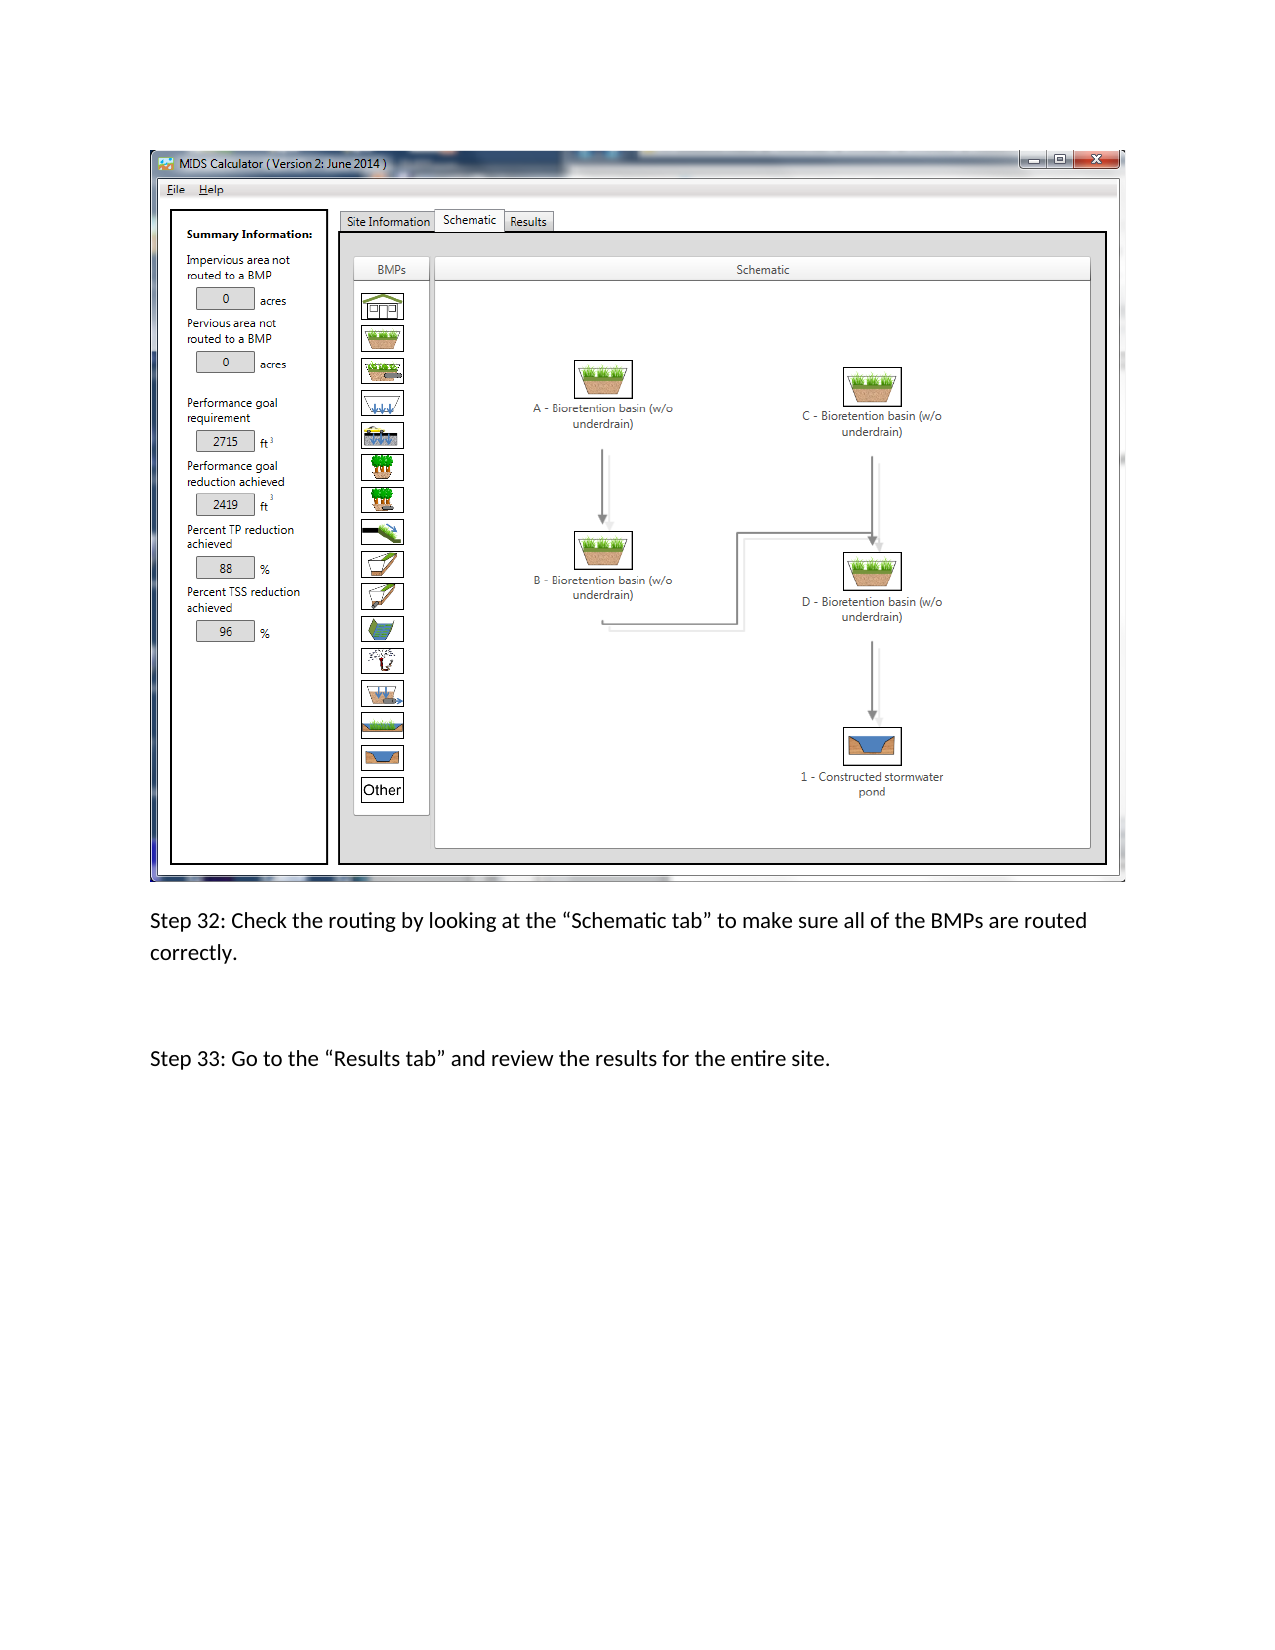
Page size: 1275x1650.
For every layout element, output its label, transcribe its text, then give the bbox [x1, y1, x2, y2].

text Step 33: Go to the “Results tab” and review the results for the entire site. [150, 1044, 1125, 1072]
picture [150, 150, 1125, 882]
text Step 32: Check the routing by looking at the “Schematic tab” to make sure all of the BMPs are routed correctly. [150, 906, 1125, 966]
